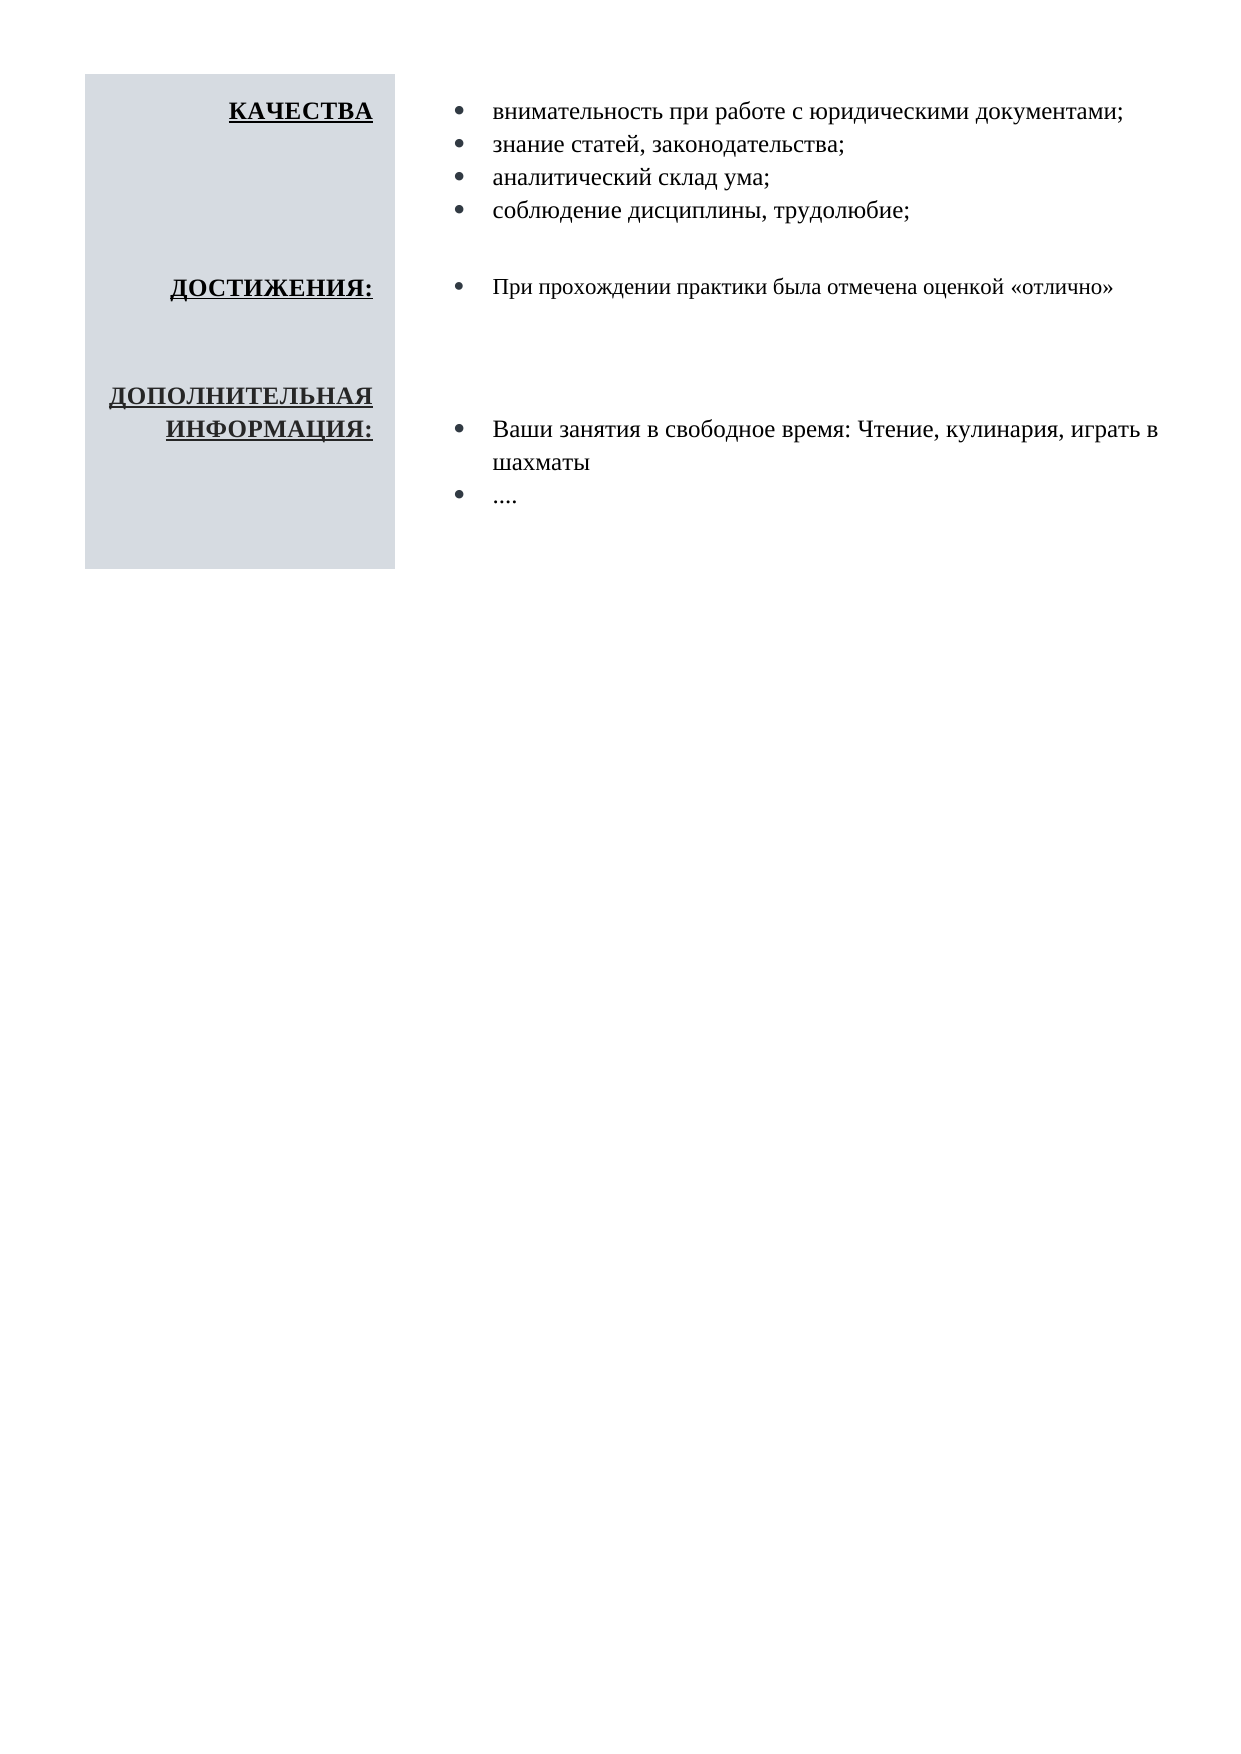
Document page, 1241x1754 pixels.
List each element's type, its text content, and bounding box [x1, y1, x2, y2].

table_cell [395, 74, 1195, 250]
table_cell При прохождении практики была отмечена оценкой «отлично» [395, 250, 1195, 359]
table_cell ЛИЧНЫЕ КАЧЕСТВА [85, 74, 395, 250]
table_cell Ваши занятия в свободное время: Чтение, кулинария, играть в шахматы .... [395, 359, 1195, 569]
table_cell ДОПОЛНИТЕЛЬНАЯ ИНФОРМАЦИЯ: [85, 359, 395, 569]
table_cell ДОСТИЖЕНИЯ: [85, 250, 395, 359]
